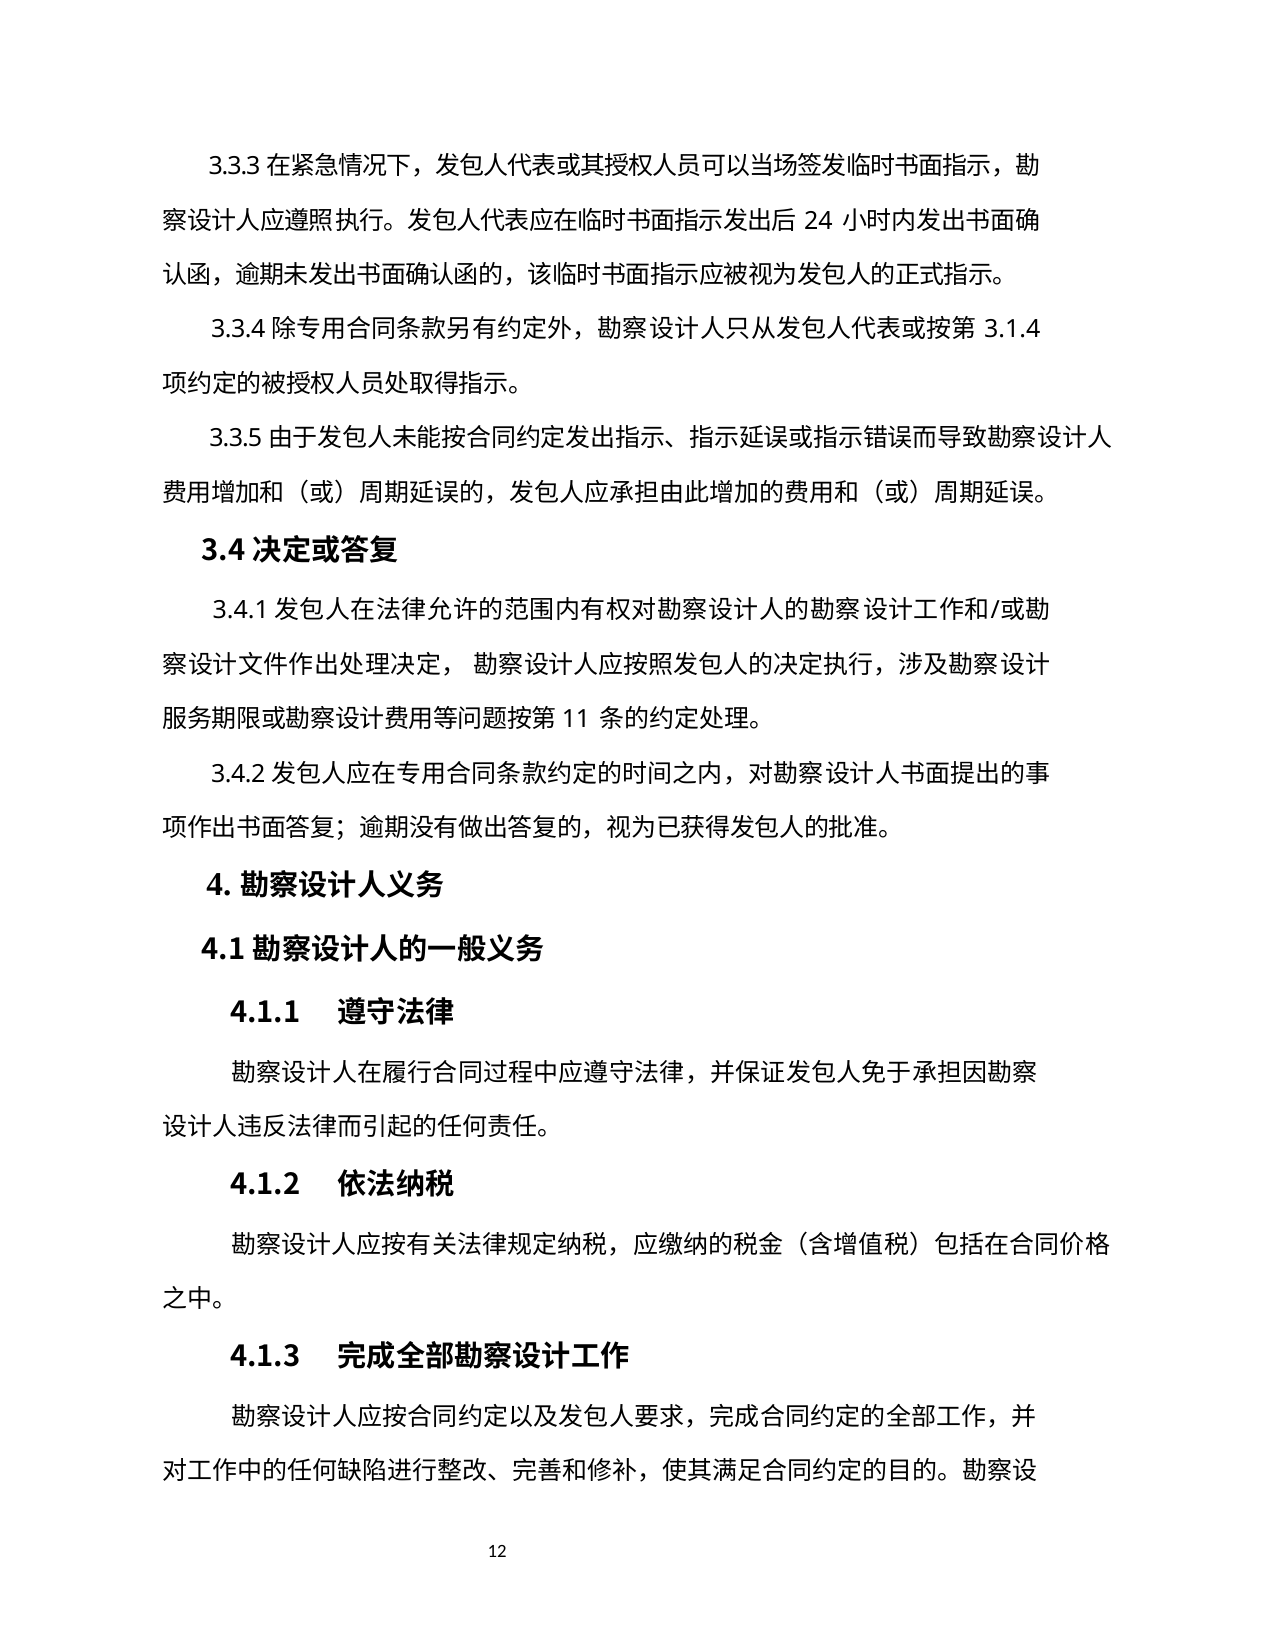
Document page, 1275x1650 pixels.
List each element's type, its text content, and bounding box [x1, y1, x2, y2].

subtitle 遵守法律 [230, 989, 1112, 1031]
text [162, 1396, 1040, 1487]
list 3.3.4除专用合同条款另有约定外，勘察设计人只从发包人代表或按第 3.1.4 项约定的被授权人员处取得指示。 [162, 309, 1041, 399]
subtitle 决定或答复 [202, 526, 1112, 569]
list 3.4.2发包人应在专用合同条款约定的时间之内，对勘察设计人书面提出的事项作出书面答复；逾期没有做出答复的，视为已获得发包人的批准。 [162, 753, 1051, 844]
text 勘察设计人在履行合同过程中应遵守法律，并保证发包人免于承担因勘察设计人违反法律而引起的任何责任。 [162, 1052, 1040, 1143]
list 勘察设计人义务 [206, 862, 1112, 904]
subtitle 勘察设计人的一般义务 [202, 925, 1112, 967]
subtitle 依法纳税 [230, 1161, 1112, 1203]
list 3.3.5由于发包人未能按合同约定发出指示、指示延误或指示错误而导致勘察设计人费用增加和（或）周期延误的，发包人应承担由此增加的费用和（或）周期延误。 [162, 418, 1112, 508]
subtitle 完成全部勘察设计工作 [230, 1333, 1112, 1375]
list 3.4.1发包人在法律允许的范围内有权对勘察设计人的勘察设计工作和/或勘察设计文件作出处理决定， 勘察设计人应按照发包人的决定执行，涉及勘察设计服务期限或勘察设计费用等问题按第 11 条的约定处理。 [162, 590, 1051, 735]
list 3.3.3在紧急情况下，发包人代表或其授权人员可以当场签发临时书面指示，勘察设计人应遵照执行。发包人代表应在临时书面指示发出后 24 小时内发出书面确认函，逾期未发出书面确认函的，该临时书面指示应被视为发包人的正式指示。 [162, 146, 1041, 291]
text 勘察设计人应按有关法律规定纳税，应缴纳的税金（含增值税）包括在合同价格之中。 [162, 1224, 1112, 1315]
